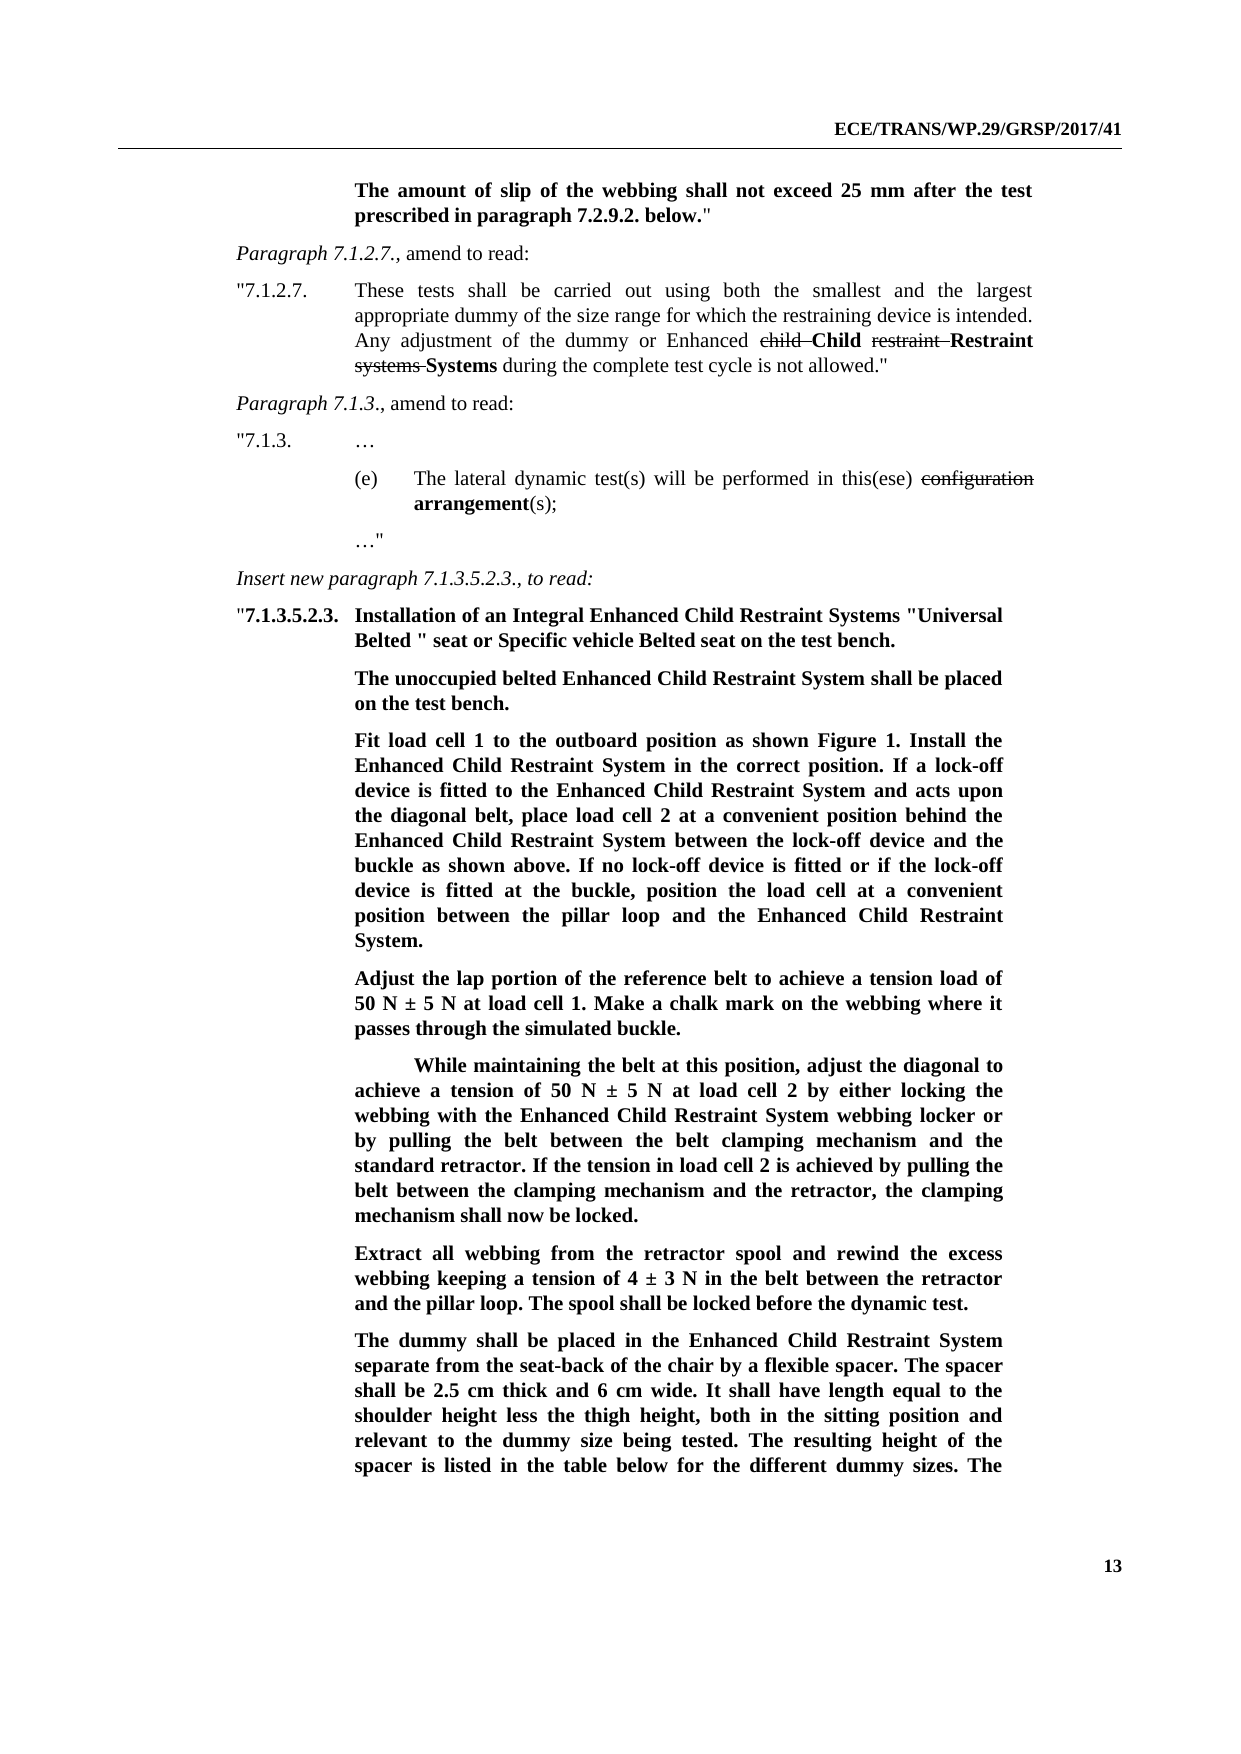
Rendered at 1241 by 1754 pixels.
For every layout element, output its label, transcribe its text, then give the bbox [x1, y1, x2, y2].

text "7.1.3. … [236, 427, 1033, 452]
text Insert new paragraph 7.1.3.5.2.3., to read: [236, 565, 1004, 590]
text Fit load cell 1 to the outboard position as shown Figure 1. Install the Enhanced Child Restraint System in the correct position. If a lock-off device is fitted to the Enhanced Child Restraint System and acts upon the diagonal belt, place load cell 2 at a convenient position behind the Enhanced Child Restraint System between the lock-off device and the buckle as shown above. If no lock-off device is fitted or if the lock-off device is fitted at the buckle, position the load cell at a convenient position between the pillar loop and the Enhanced Child Restraint System. [354, 727, 1004, 952]
text While maintaining the belt at this position, adjust the diagonal to achieve a tension of 50 N ± 5 N at load cell 2 by either locking the webbing with the Enhanced Child Restraint System webbing locker or by pulling the belt between the belt clamping mechanism and the standard retractor. If the tension in load cell 2 is achieved by pulling the belt between the clamping mechanism and the retractor, the clamping mechanism shall now be locked. [354, 1052, 1004, 1227]
text The unoccupied belted Enhanced Child Restraint System shall be placed on the test bench. [354, 665, 1004, 715]
text Paragraph 7.1.3., amend to read: [236, 390, 1033, 415]
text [354, 1327, 1004, 1477]
text Extract all webbing from the retractor spool and rewind the excess webbing keeping a tension of 4 ± 3 N in the belt between the retractor and the pillar loop. The spool shall be locked before the dynamic test. [354, 1240, 1004, 1315]
text "7.1.2.7. These tests shall be carried out using both the smallest and the largest appropriate dummy of the size range for which the restraining device is intended. Any adjustment of the dummy or Enhanced child Child restraint Restraint systems Systems during the complete test cycle is not allowed." [236, 277, 1033, 377]
text (e) The lateral dynamic test(s) will be performed in this(ese) configuration arrangement(s); [354, 465, 1033, 515]
text The amount of slip of the webbing shall not exceed 25 mm after the test prescribed in paragraph 7.2.9.2. below." [354, 177, 1033, 227]
text …" [236, 527, 1033, 552]
text "7.1.3.5.2.3. Installation of an Integral Enhanced Child Restraint Systems "Universal Belted " seat or Specific vehicle Belted seat on the test bench. [236, 602, 1004, 652]
text Paragraph 7.1.2.7., amend to read: [236, 240, 1033, 265]
text Adjust the lap portion of the reference belt to achieve a tension load of 50 N ± 5 N at load cell 1. Make a chalk mark on the webbing where it passes through the simulated buckle. [354, 965, 1004, 1040]
